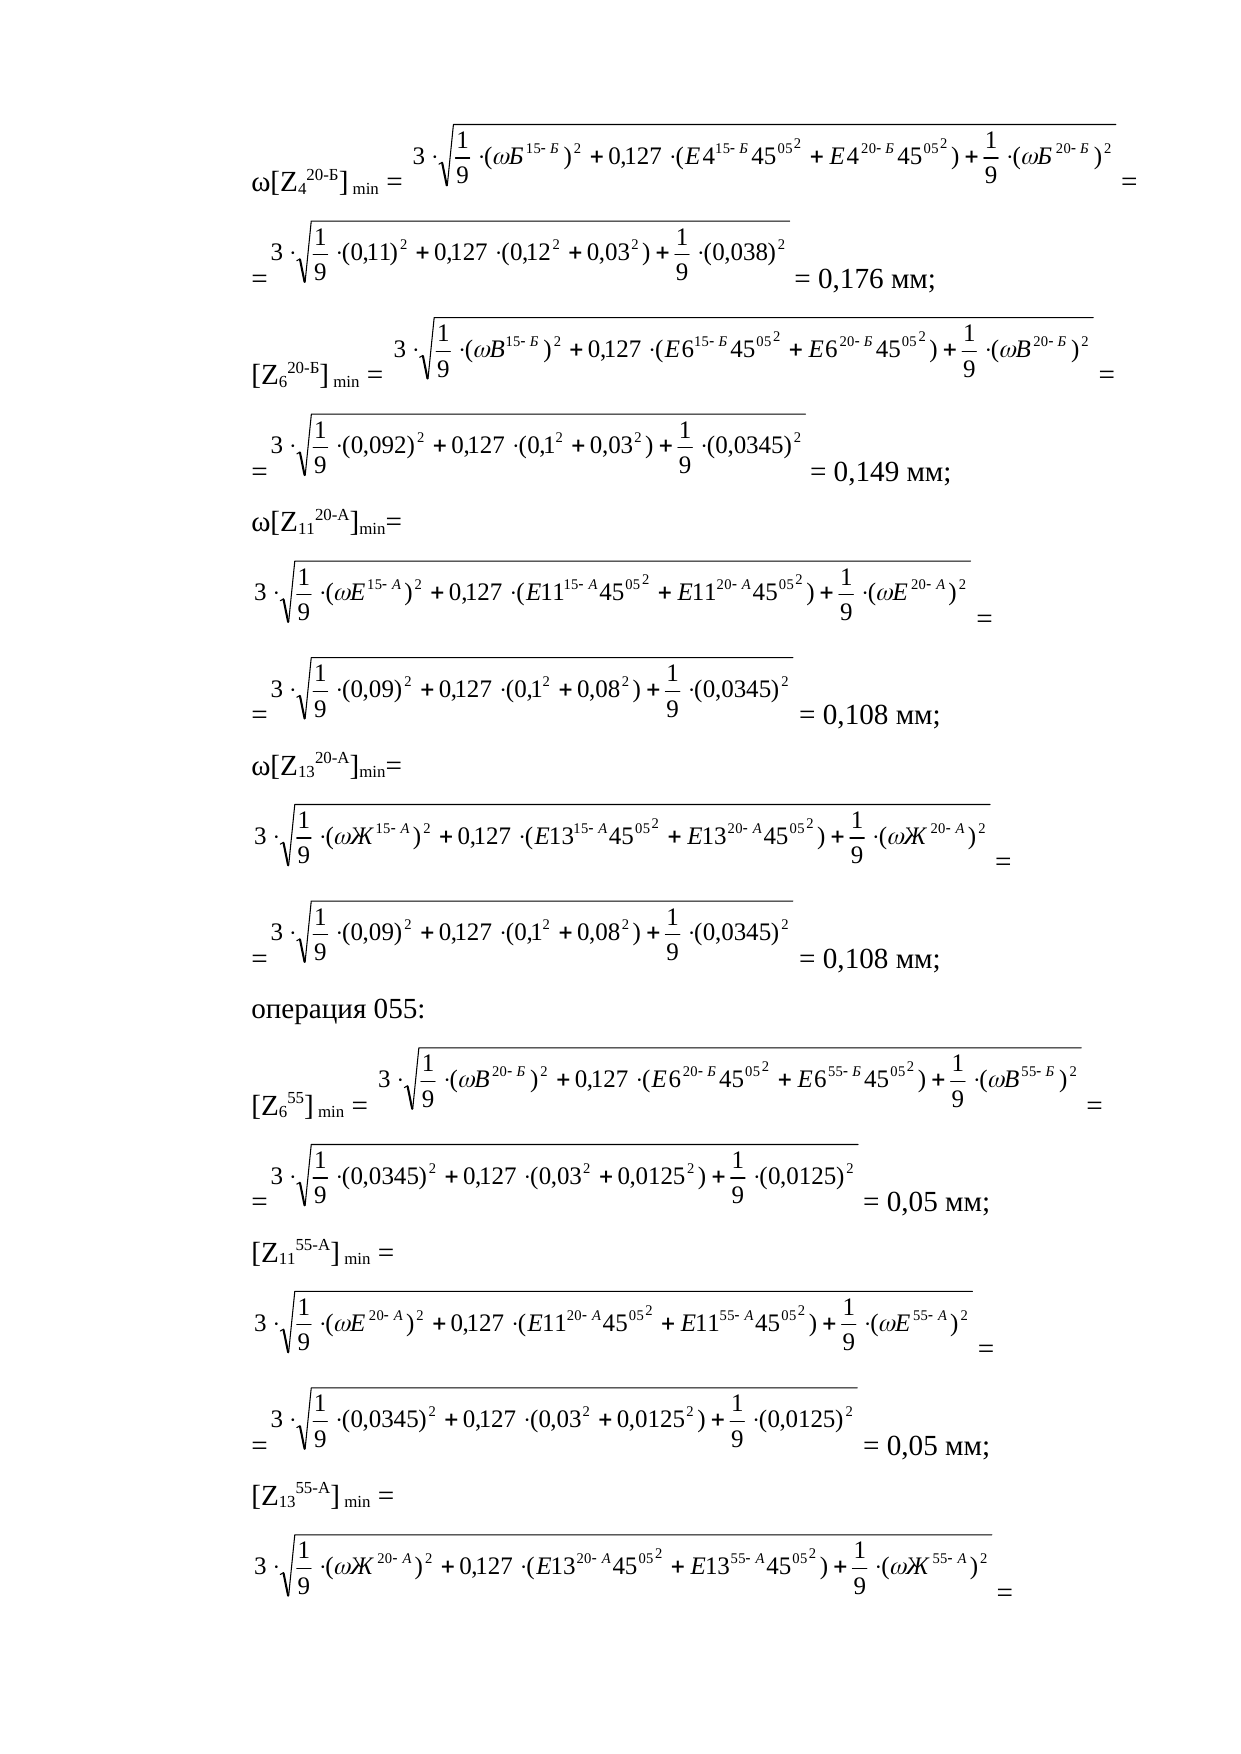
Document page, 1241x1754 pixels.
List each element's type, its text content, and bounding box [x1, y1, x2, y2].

text = [177, 798, 1152, 878]
text ω[Z420-Б] min = = [177, 118, 1152, 198]
text [Z620-Б] min = = [177, 311, 1152, 391]
text = [177, 1528, 1152, 1608]
text [Z655] min = = [177, 1042, 1152, 1121]
text = [177, 1285, 1152, 1365]
text == ; [177, 1382, 1152, 1461]
text == ; [177, 408, 1152, 488]
text = [177, 555, 1152, 634]
text операция 055: [177, 991, 1152, 1025]
text == ; [177, 215, 1152, 294]
text [Z1155-А] min = [177, 1235, 1152, 1268]
text ω[Z1120-А]min= [177, 504, 1152, 538]
text == ; [177, 651, 1152, 731]
text == ; [177, 1138, 1152, 1218]
text [Z1355-А] min = [177, 1478, 1152, 1512]
text ω[Z1320-А]min= [177, 748, 1152, 781]
text == ; [177, 895, 1152, 974]
